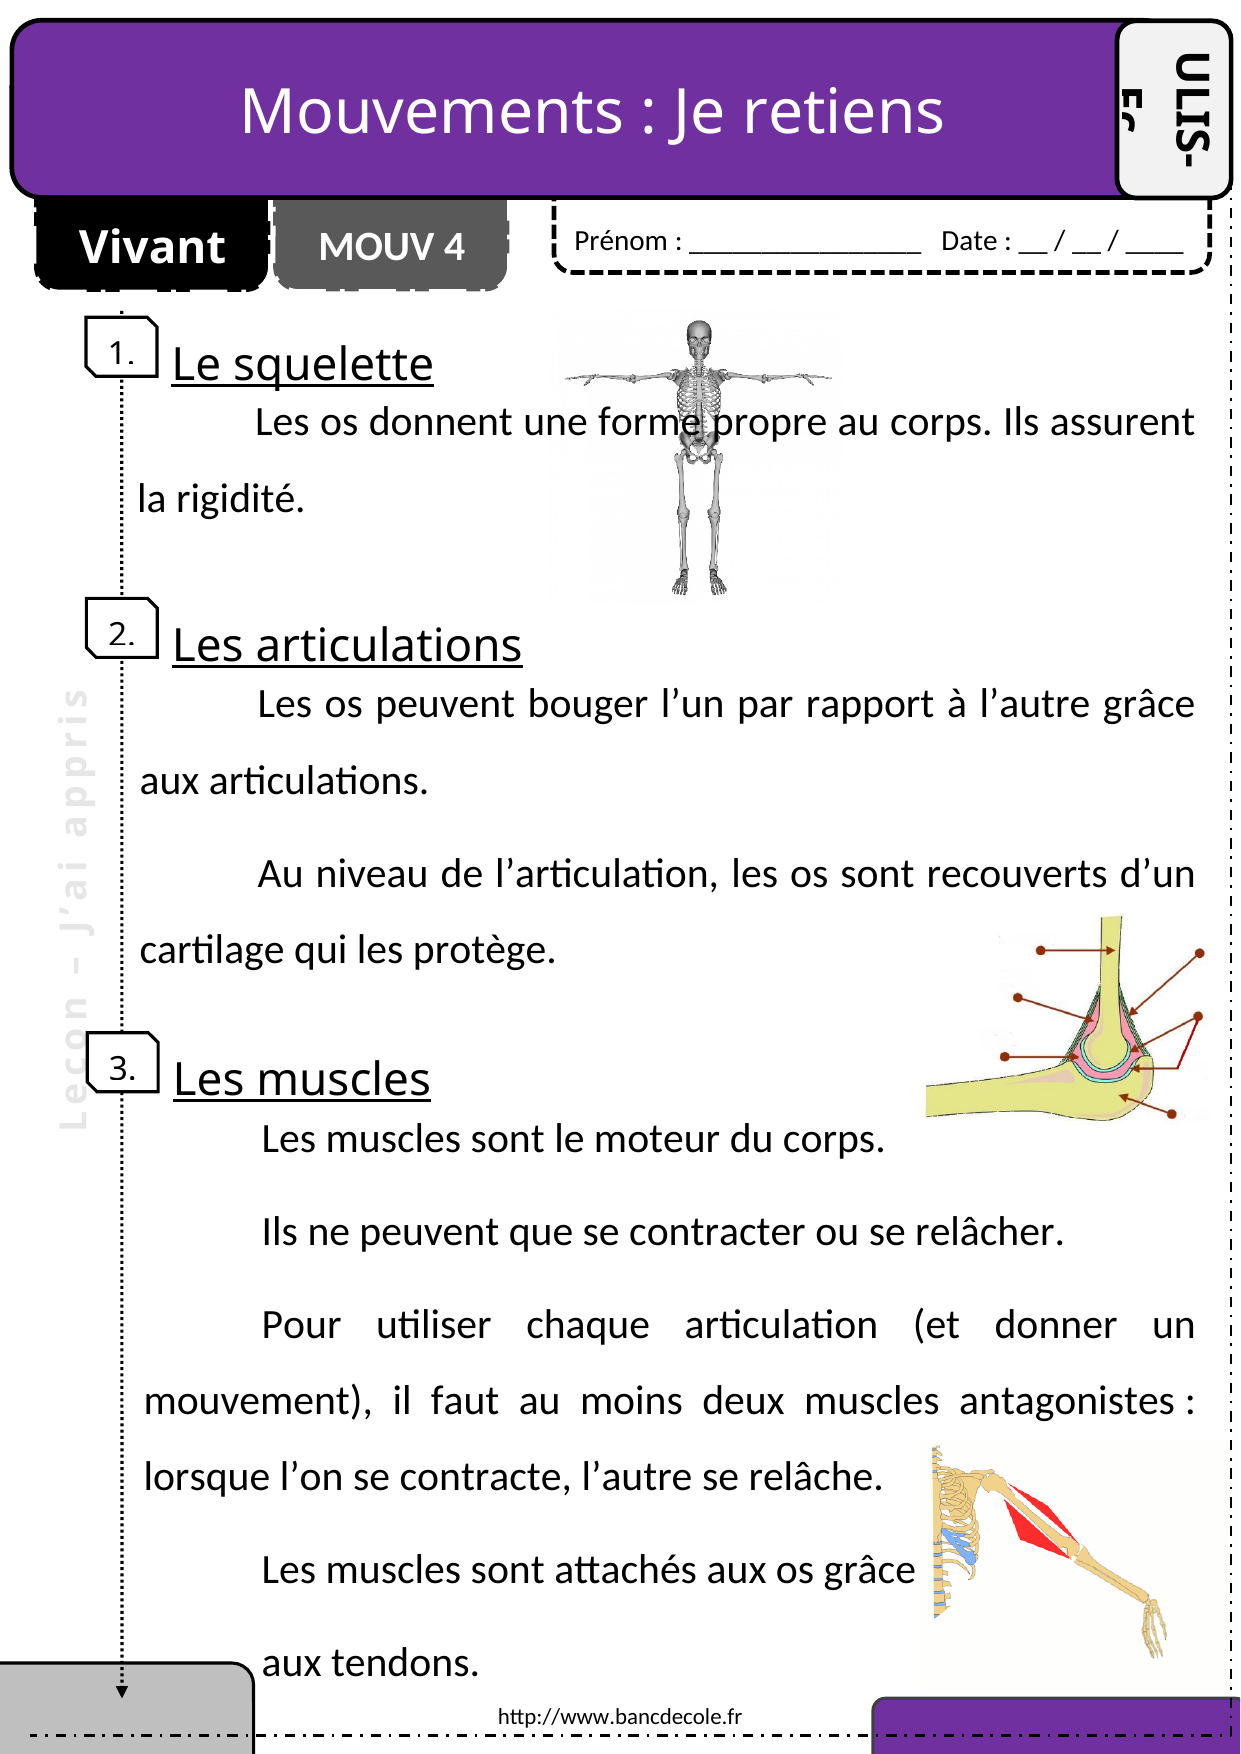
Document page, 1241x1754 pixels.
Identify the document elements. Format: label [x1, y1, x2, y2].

picture [923, 913, 1211, 1125]
picture [549, 310, 844, 605]
